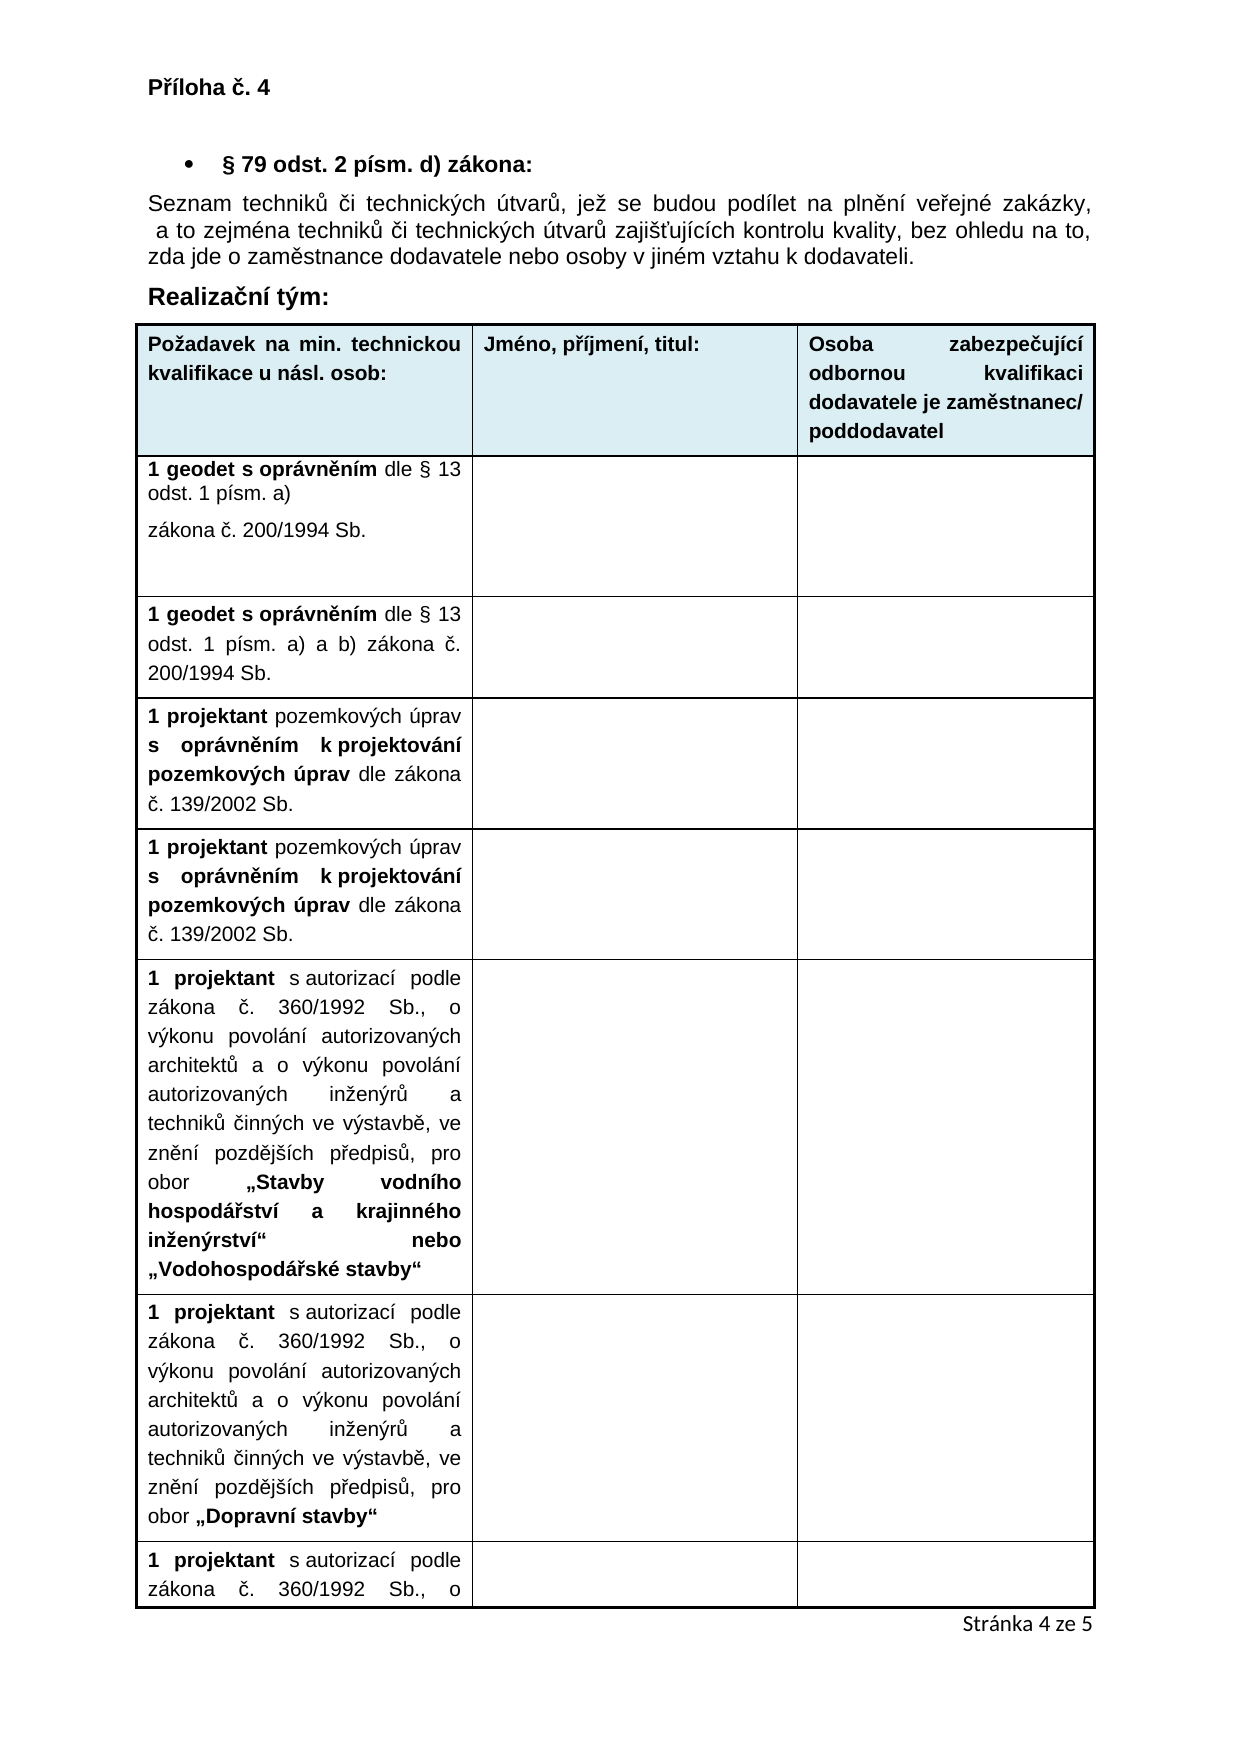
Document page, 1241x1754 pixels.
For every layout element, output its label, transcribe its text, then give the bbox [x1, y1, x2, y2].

table_cell [473, 1295, 797, 1541]
text § 79 odst. 2 písm. d) zákona: [185, 151, 1093, 178]
table_cell [798, 830, 1093, 958]
text Realizační tým: [148, 282, 1093, 311]
table_cell 1 projektant pozemkových úprav s oprávněním k projektování pozemkových úprav dle zákona č. 139/2002 Sb. [138, 699, 472, 828]
table_cell 1 geodet s oprávněním dle § 13 odst. 1 písm. a) a b) zákona č. 200/1994 Sb. [138, 597, 472, 697]
table_cell 1 projektant pozemkových úprav s oprávněním k projektování pozemkových úprav dle zákona č. 139/2002 Sb. [138, 830, 472, 958]
table_cell [798, 699, 1093, 828]
table_cell [798, 1542, 1093, 1606]
table_cell [473, 457, 797, 596]
table_cell [798, 597, 1093, 697]
table_cell [798, 457, 1093, 596]
table_cell 1 geodet s oprávněním dle § 13 odst. 1 písm. a) zákona č. 200/1994 Sb. [138, 457, 472, 596]
table_cell [798, 1295, 1093, 1541]
table_cell 1 projektant s autorizací podle zákona č. 360/1992 Sb., o výkonu povolání autorizovaných architektů a o výkonu povolání autorizovaných inženýrů a techniků činných ve výstavbě, ve znění pozdějších předpisů, pro obor „Dopravní stavby“ [138, 1295, 472, 1541]
table_header Jméno, příjmení, titul: [473, 326, 797, 455]
table_cell [473, 1542, 797, 1606]
table_cell [473, 830, 797, 958]
table_cell [473, 699, 797, 828]
table_cell [798, 960, 1093, 1293]
table_cell 1 projektant s autorizací podle zákona č. 360/1992 Sb., o výkonu povolání autorizovaných architektů a o výkonu povolání autorizovaných inženýrů a techniků činných ve výstavbě, ve znění pozdějších předpisů, pro obor „Stavby vodního hospodářství a krajinného inženýrství“ nebo „Vodohospodářské stavby“ [138, 960, 472, 1293]
table_cell [473, 960, 797, 1293]
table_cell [138, 1542, 472, 1606]
table_header Požadavek na min. technickou kvalifikace u násl. osob: [138, 326, 472, 455]
table_header Osoba zabezpečující odbornou kvalifikaci dodavatele je zaměstnanec/ poddodavatel [798, 326, 1093, 455]
text Seznam techniků či technických útvarů, jež se budou podílet na plnění veřejné zakázky, a to zejména techniků či technických útvarů zajišťujících kontrolu kvality, bez ohledu na to, zda jde o zaměstnance dodavatele nebo osoby v jiném vztahu k dodavateli. [148, 190, 1093, 269]
table_cell [473, 597, 797, 697]
